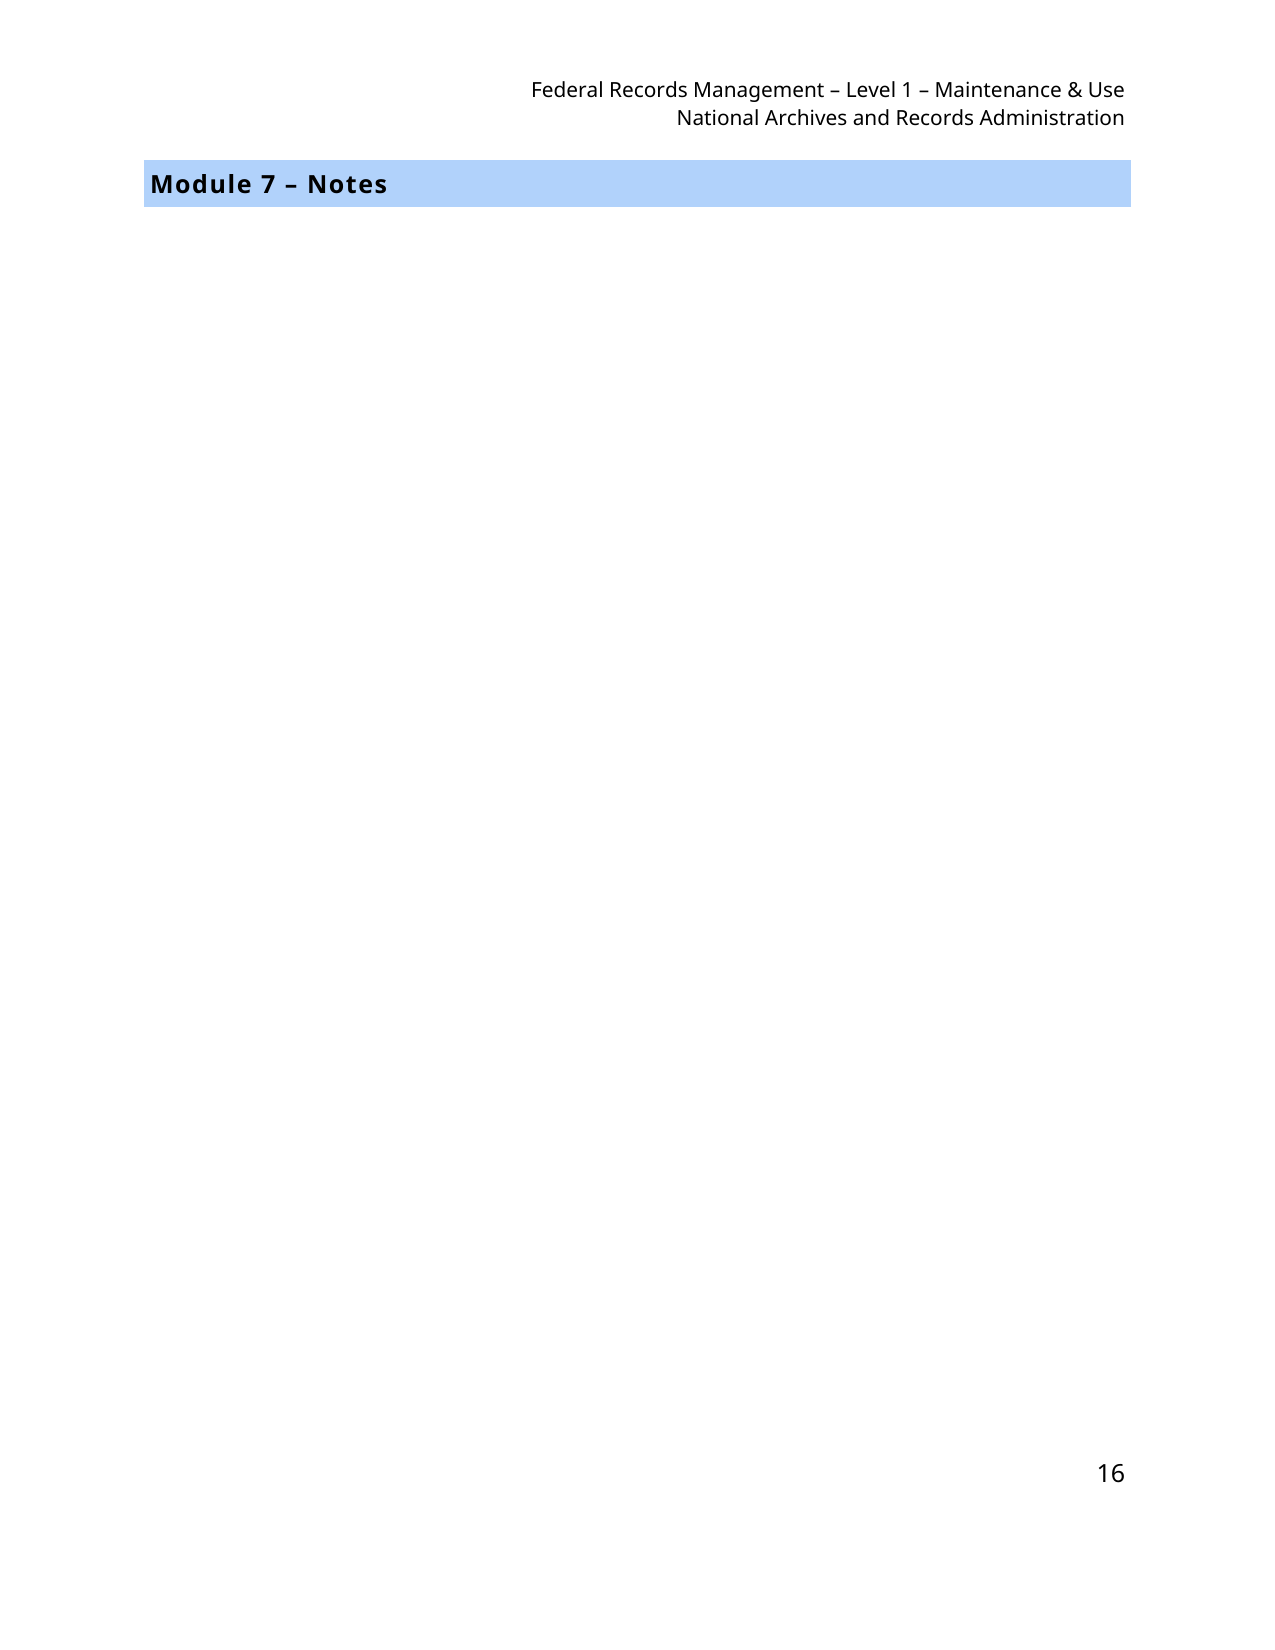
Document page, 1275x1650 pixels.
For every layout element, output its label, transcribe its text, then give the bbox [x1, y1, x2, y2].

subtitle Module 7 – Notes [150, 167, 1125, 201]
